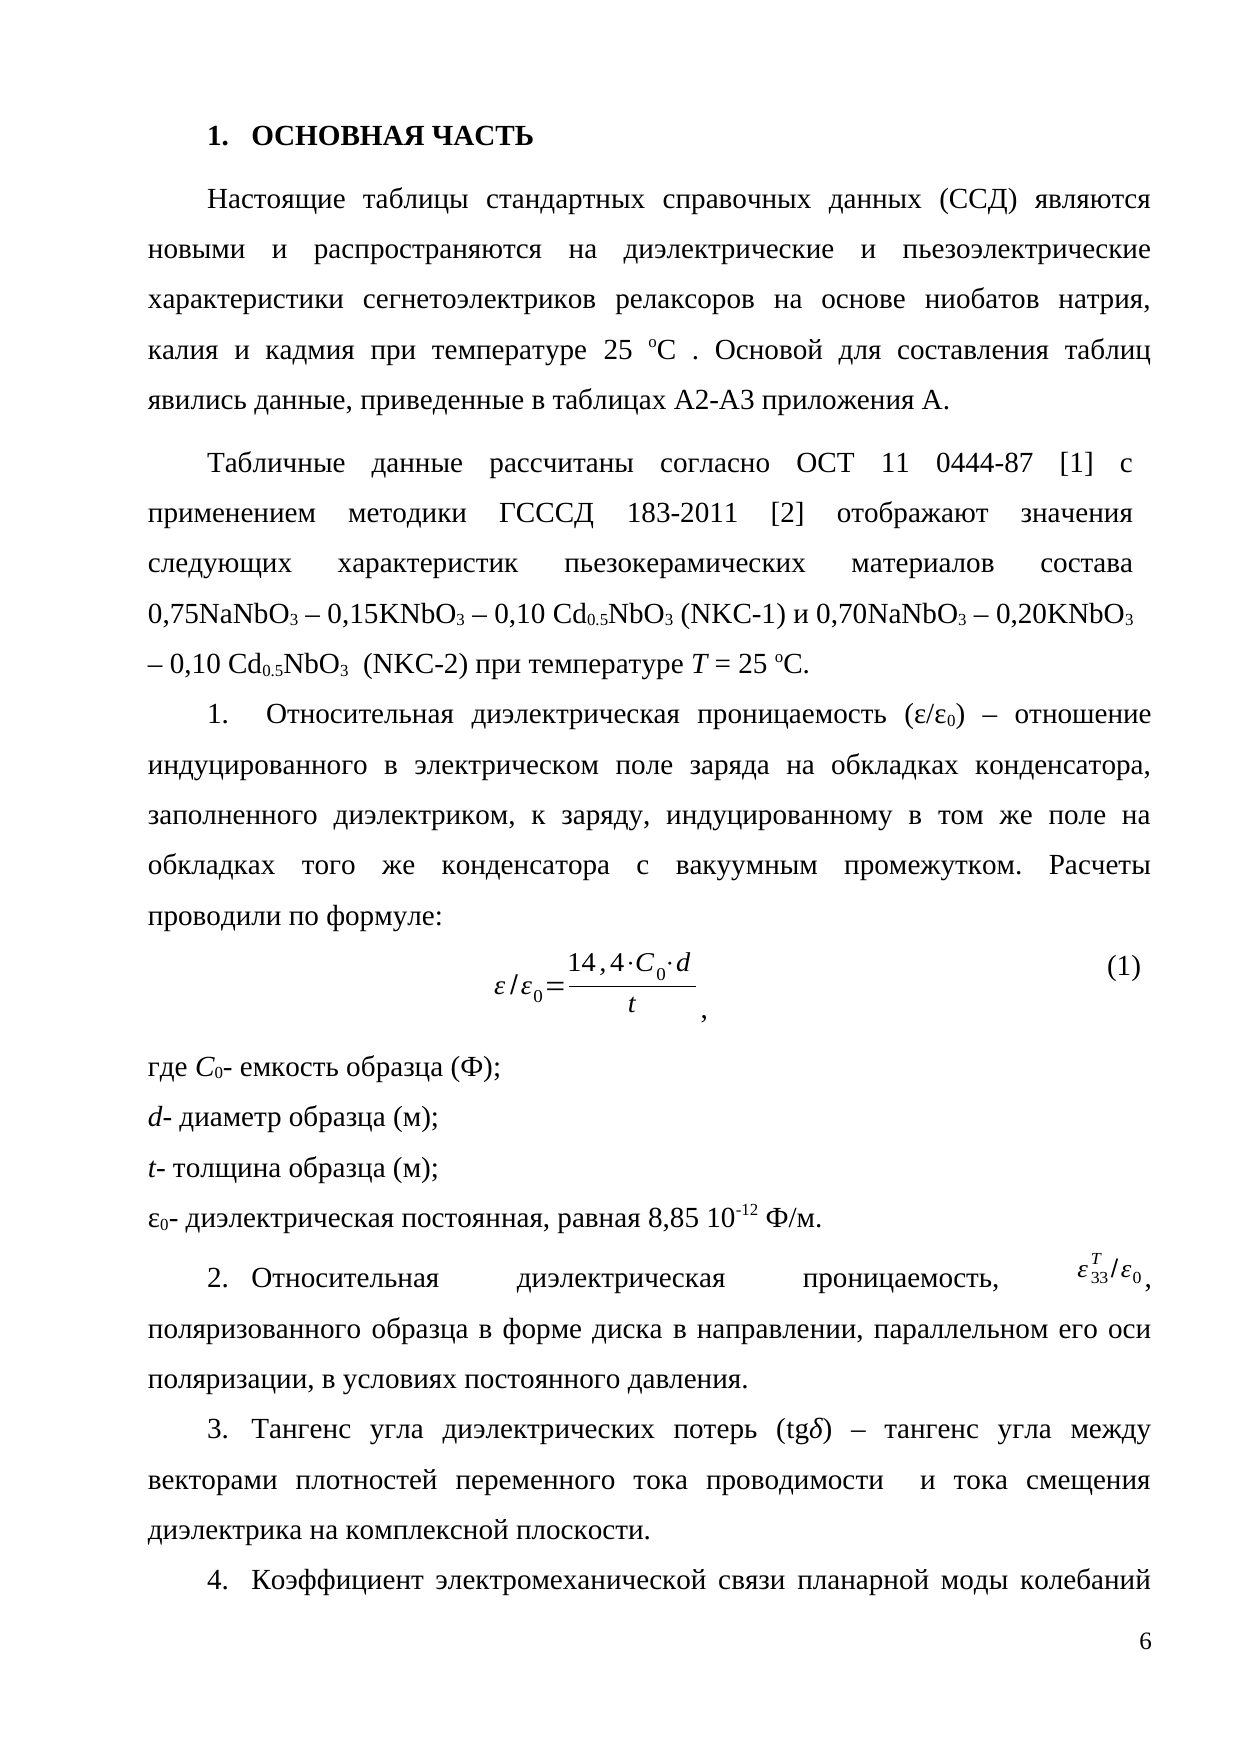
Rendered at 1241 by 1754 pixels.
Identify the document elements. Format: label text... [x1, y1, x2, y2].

list Относительная диэлектрическая проницаемость (ε/ε0) – отношение индуцированного в электрическом поле заряда на обкладках конденсатора, заполненного диэлектриком, к заряду, индуцированному в том же поле на обкладках того же конденсатора с вакуумным промежутком. Расчеты проводили по формуле: [148, 697, 1152, 931]
text ε0- диэлектрическая постоянная, равная 8,85 10-12 Ф/м. [148, 1200, 1152, 1234]
text где С0- емкость образца (Ф); [148, 1049, 1152, 1083]
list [148, 1562, 1152, 1596]
text t- толщина образца (м); [148, 1150, 1152, 1183]
text d- диаметр образца (м); [148, 1099, 1152, 1133]
list Тангенс угла диэлектрических потерь (tgδ) – тангенс угла между векторами плотностей переменного тока проводимости и тока смещения диэлектрика на комплексной плоскости. [148, 1412, 1152, 1546]
text Табличные данные рассчитаны согласно ОСТ 11 0444-87 [1] с применением методики ГСССД 183-2011 [2] отображают значения следующих характеристик пьезокерамических материалов состава 0,75NaNbO3 – 0,15KNbO3 – 0,10 Cd0.5NbO3 (NKC-1) и 0,70NaNbO3 – 0,20KNbO3 – 0,10 Cd0.5NbO3 (NKC-2) при температуре Т = 25 оС. [148, 445, 1133, 680]
text Настоящие таблицы стандартных справочных данных (ССД) являются новыми и распространяются на диэлектрические и пьезоэлектрические характеристики сегнетоэлектриков релаксоров на основе ниобатов натрия, калия и кадмия при температуре 25 оС . Основой для составления таблиц явились данные, приведенные в таблицах А2-А3 приложения А. [148, 181, 1152, 416]
text 1. ОСНОВНАЯ ЧАСТЬ [207, 118, 1152, 152]
list Относительная диэлектрическая проницаемость, , поляризованного образца в форме диска в направлении, параллельном его оси поляризации, в условиях постоянного давления. [148, 1250, 1152, 1395]
table_header , [148, 948, 1044, 1037]
table_header (1) [1044, 948, 1152, 1037]
